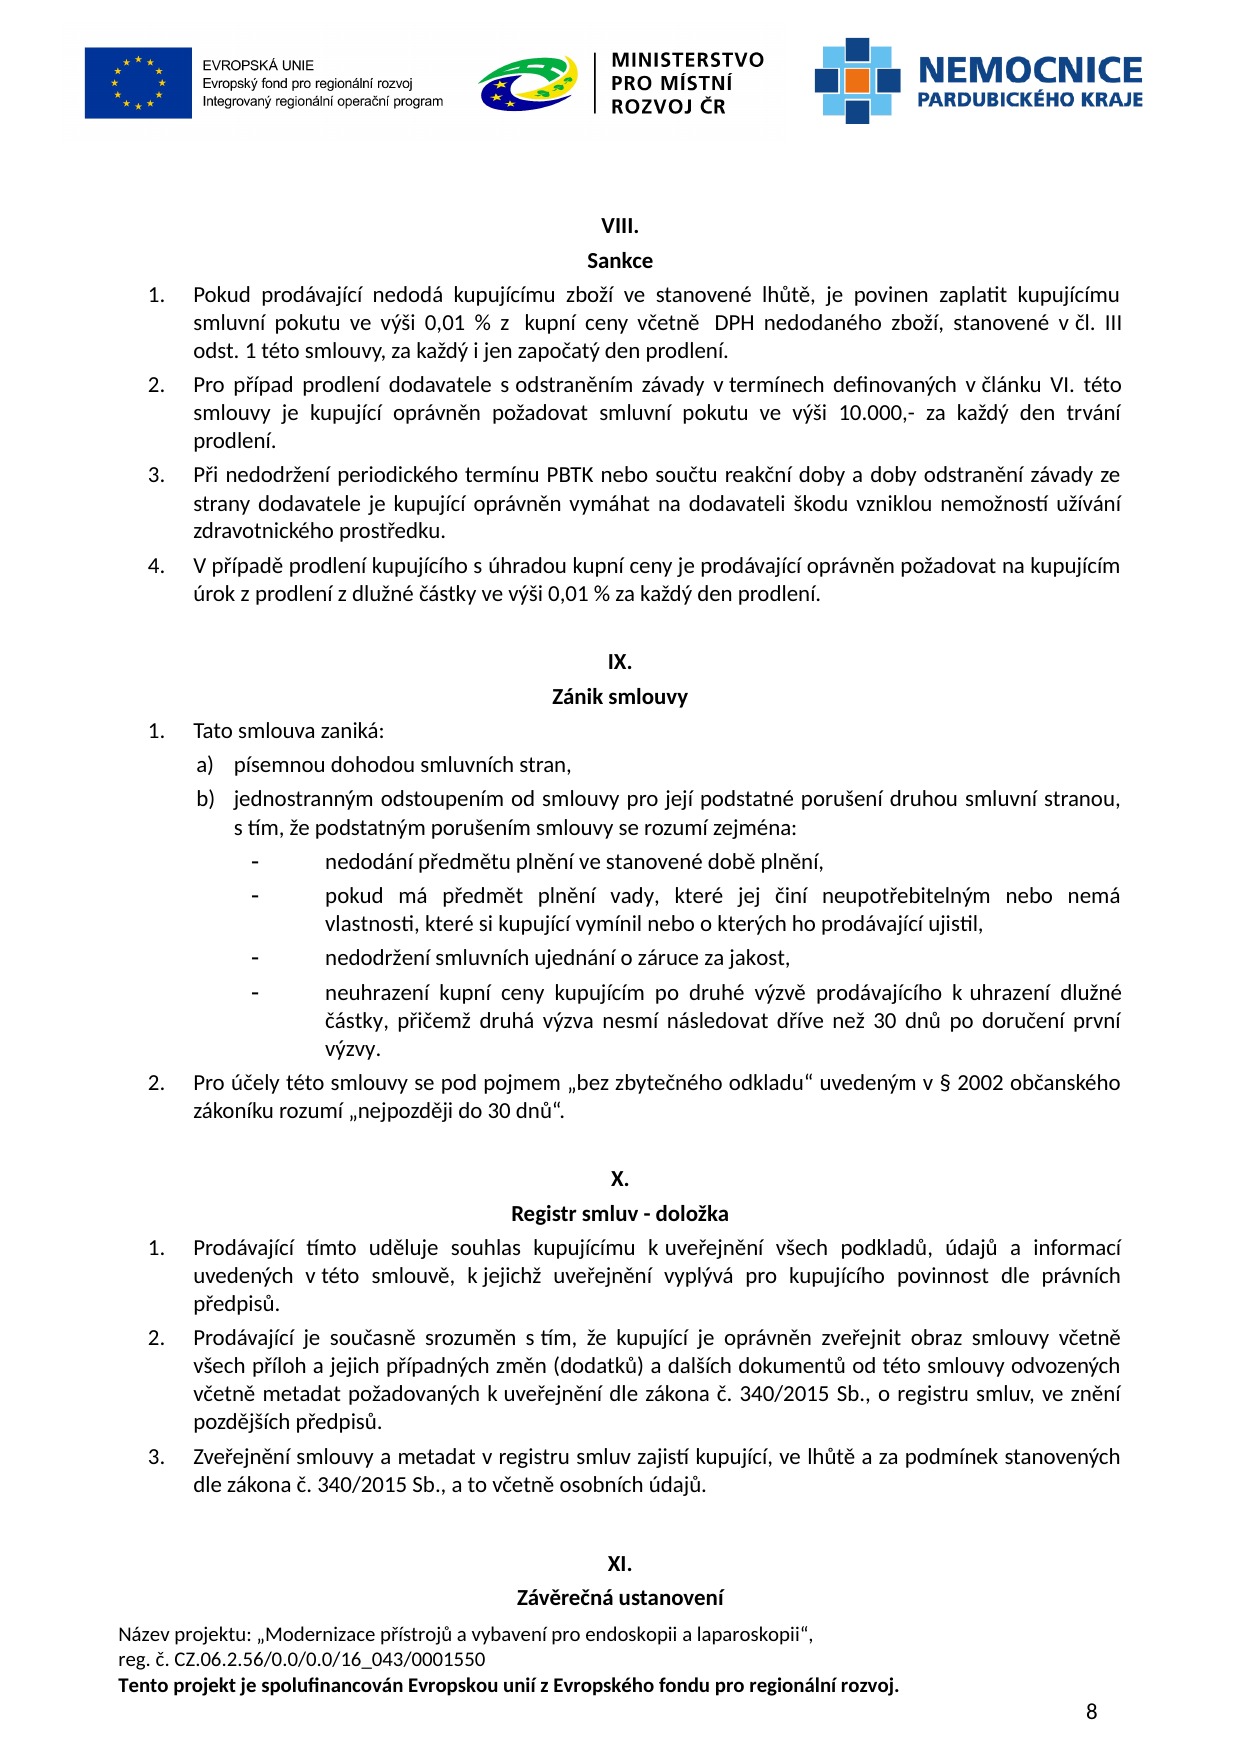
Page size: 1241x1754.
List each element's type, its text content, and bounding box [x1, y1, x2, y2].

text Závěrečná ustanovení [118, 1583, 1122, 1611]
picture [61, 23, 787, 142]
list Pro účely této smlouvy se pod pojmem „bez zbytečného odkladu“ uvedeným v § 2002 občanského zákoníku rozumí „nejpozději do 30 dnů“. [148, 1068, 1122, 1124]
text XI. [118, 1549, 1122, 1577]
list Pokud prodávající nedodá kupujícímu zboží ve stanovené lhůtě, je povinen zaplatit kupujícímu smluvní pokutu ve výši 0,01 % z kupní ceny včetně DPH nedodaného zboží, stanovené v čl. III odst. 1 této smlouvy, za každý i jen započatý den prodlení. [148, 280, 1122, 364]
text VIII. [118, 211, 1122, 239]
list pokud má předmět plnění vady, které jej činí neupotřebitelným nebo nemá vlastnosti, které si kupující vymínil nebo o kterých ho prodávající ujistil, [251, 881, 1122, 937]
list Prodávající tímto uděluje souhlas kupujícímu k uveřejnění všech podkladů, údajů a informací uvedených v této smlouvě, k jejichž uveřejnění vyplývá pro kupujícího povinnost dle právních předpisů. [148, 1233, 1122, 1317]
text Zánik smlouvy [118, 682, 1122, 710]
list písemnou dohodou smluvních stran, [196, 750, 1122, 778]
list Při nedodržení periodického termínu PBTK nebo součtu reakční doby a doby odstranění závady ze strany dodavatele je kupující oprávněn vymáhat na dodavateli škodu vzniklou nemožností užívání zdravotnického prostředku. [148, 461, 1122, 545]
text IX. [118, 647, 1122, 676]
list nedodržení smluvních ujednání o záruce za jakost, [251, 943, 1122, 971]
list nedodání předmětu plnění ve stanovené době plnění, [251, 847, 1122, 875]
list Zveřejnění smlouvy a metadat v registru smluv zajistí kupující, ve lhůtě a za podmínek stanovených dle zákona č. 340/2015 Sb., a to včetně osobních údajů. [148, 1442, 1122, 1498]
list neuhrazení kupní ceny kupujícím po druhé výzvě prodávajícího k uhrazení dlužné částky, přičemž druhá výzva nesmí následovat dříve než 30 dnů po doručení první výzvy. [251, 978, 1122, 1062]
text Registr smluv - doložka [118, 1199, 1122, 1227]
list Tato smlouva zaniká: [148, 716, 1122, 744]
list Prodávající je současně srozuměn s tím, že kupující je oprávněn zveřejnit obraz smlouvy včetně všech příloh a jejich případných změn (dodatků) a dalších dokumentů od této smlouvy odvozených včetně metadat požadovaných k uveřejnění dle zákona č. 340/2015 Sb., o registru smluv, ve znění pozdějších předpisů. [148, 1323, 1122, 1436]
text Sankce [118, 246, 1122, 274]
picture [813, 36, 1143, 125]
text X. [118, 1164, 1122, 1193]
list jednostranným odstoupením od smlouvy pro její podstatné porušení druhou smluvní stranou, s tím, že podstatným porušením smlouvy se rozumí zejména: [196, 784, 1122, 841]
list V případě prodlení kupujícího s úhradou kupní ceny je prodávající oprávněn požadovat na kupujícím úrok z prodlení z dlužné částky ve výši 0,01 % za každý den prodlení. [148, 551, 1122, 607]
list Pro případ prodlení dodavatele s odstraněním závady v termínech definovaných v článku VI. této smlouvy je kupující oprávněn požadovat smluvní pokutu ve výši 10.000,- za každý den trvání prodlení. [148, 370, 1122, 454]
